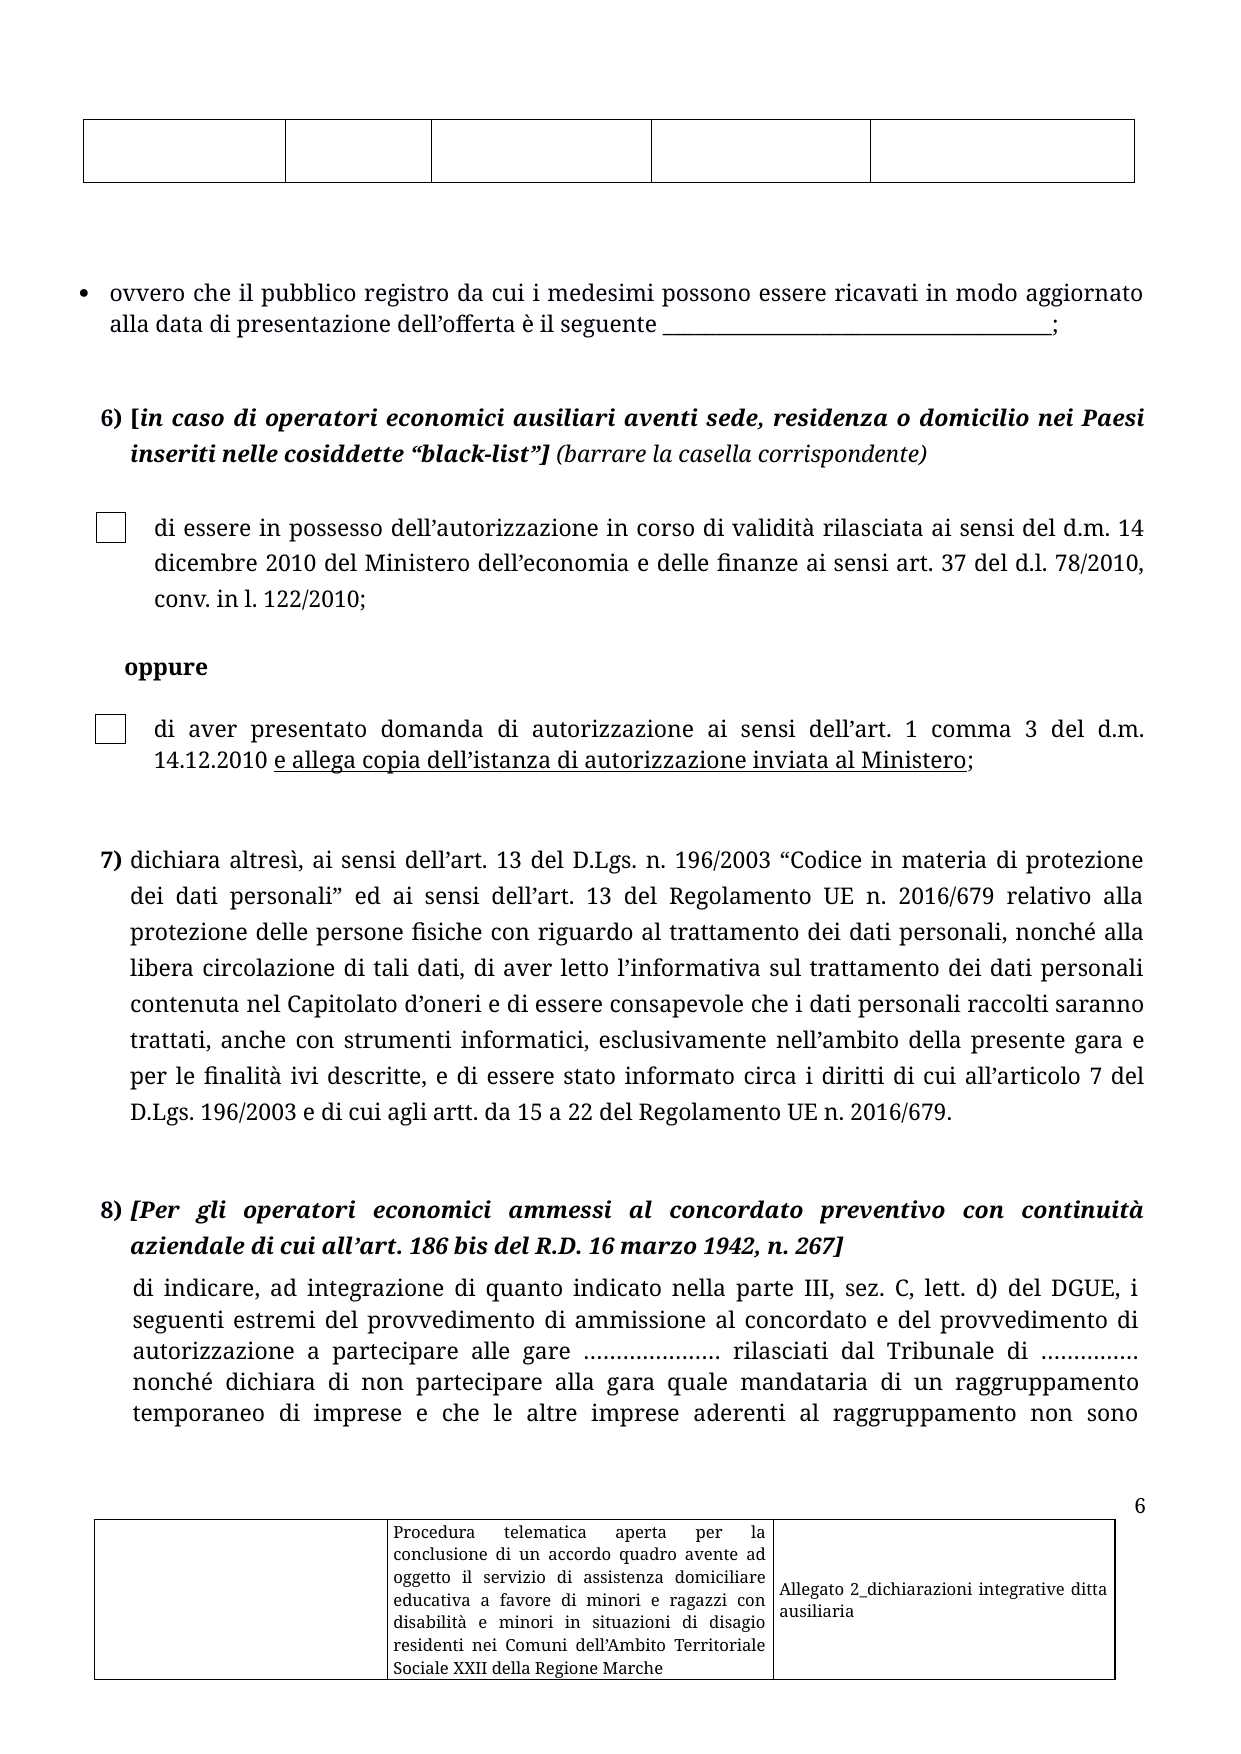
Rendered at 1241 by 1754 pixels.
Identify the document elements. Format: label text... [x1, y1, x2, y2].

table_cell [871, 120, 1134, 182]
list dichiara altresì, ai sensi dell’art. 13 del D.Lgs. n. 196/2003 “Codice in materia di protezione dei dati personali” ed ai sensi dell’art. 13 del Regolamento UE n. 2016/679 relativo alla protezione delle persone fisiche con riguardo al trattamento dei dati personali, nonché alla libera circolazione di tali dati, di aver letto l’informativa sul trattamento dei dati personali contenuta nel Capitolato d’oneri e di essere consapevole che i dati personali raccolti saranno trattati, anche con strumenti informatici, esclusivamente nell’ambito della presente gara e per le finalità ivi descritte, e di essere stato informato circa i diritti di cui all’articolo 7 del D.Lgs. 196/2003 e di cui agli artt. da 15 a 22 del Regolamento UE n. 2016/679. [100, 844, 1146, 1127]
table_cell [286, 120, 431, 182]
list [Per gli operatori economici ammessi al concordato preventivo con continuità aziendale di cui all’art. 186 bis del R.D. 16 marzo 1942, n. 267] [100, 1194, 1146, 1261]
table_cell [652, 120, 870, 182]
table_cell [432, 120, 651, 182]
text di essere in possesso dell’autorizzazione in corso di validità rilasciata ai sensi del d.m. 14 dicembre 2010 del Ministero dell’economia e delle finanze ai sensi art. 37 del d.l. 78/2010, conv. in l. 122/2010; [95, 511, 1146, 614]
list [in caso di operatori economici ausiliari aventi sede, residenza o domicilio nei Paesi inseriti nelle cosiddette “black-list”] (barrare la casella corrispondente) [100, 402, 1146, 469]
table_cell [84, 120, 285, 182]
text oppure [124, 651, 1146, 682]
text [132, 1272, 1140, 1429]
text di aver presentato domanda di autorizzazione ai sensi dell’art. 1 comma 3 del d.m. 14.12.2010 e allega copia dell’istanza di autorizzazione inviata al Ministero; [94, 713, 1146, 776]
list ovvero che il pubblico registro da cui i medesimi possono essere ricavati in modo aggiornato alla data di presentazione dell’offerta è il seguente _____________________________________; [80, 277, 1146, 339]
